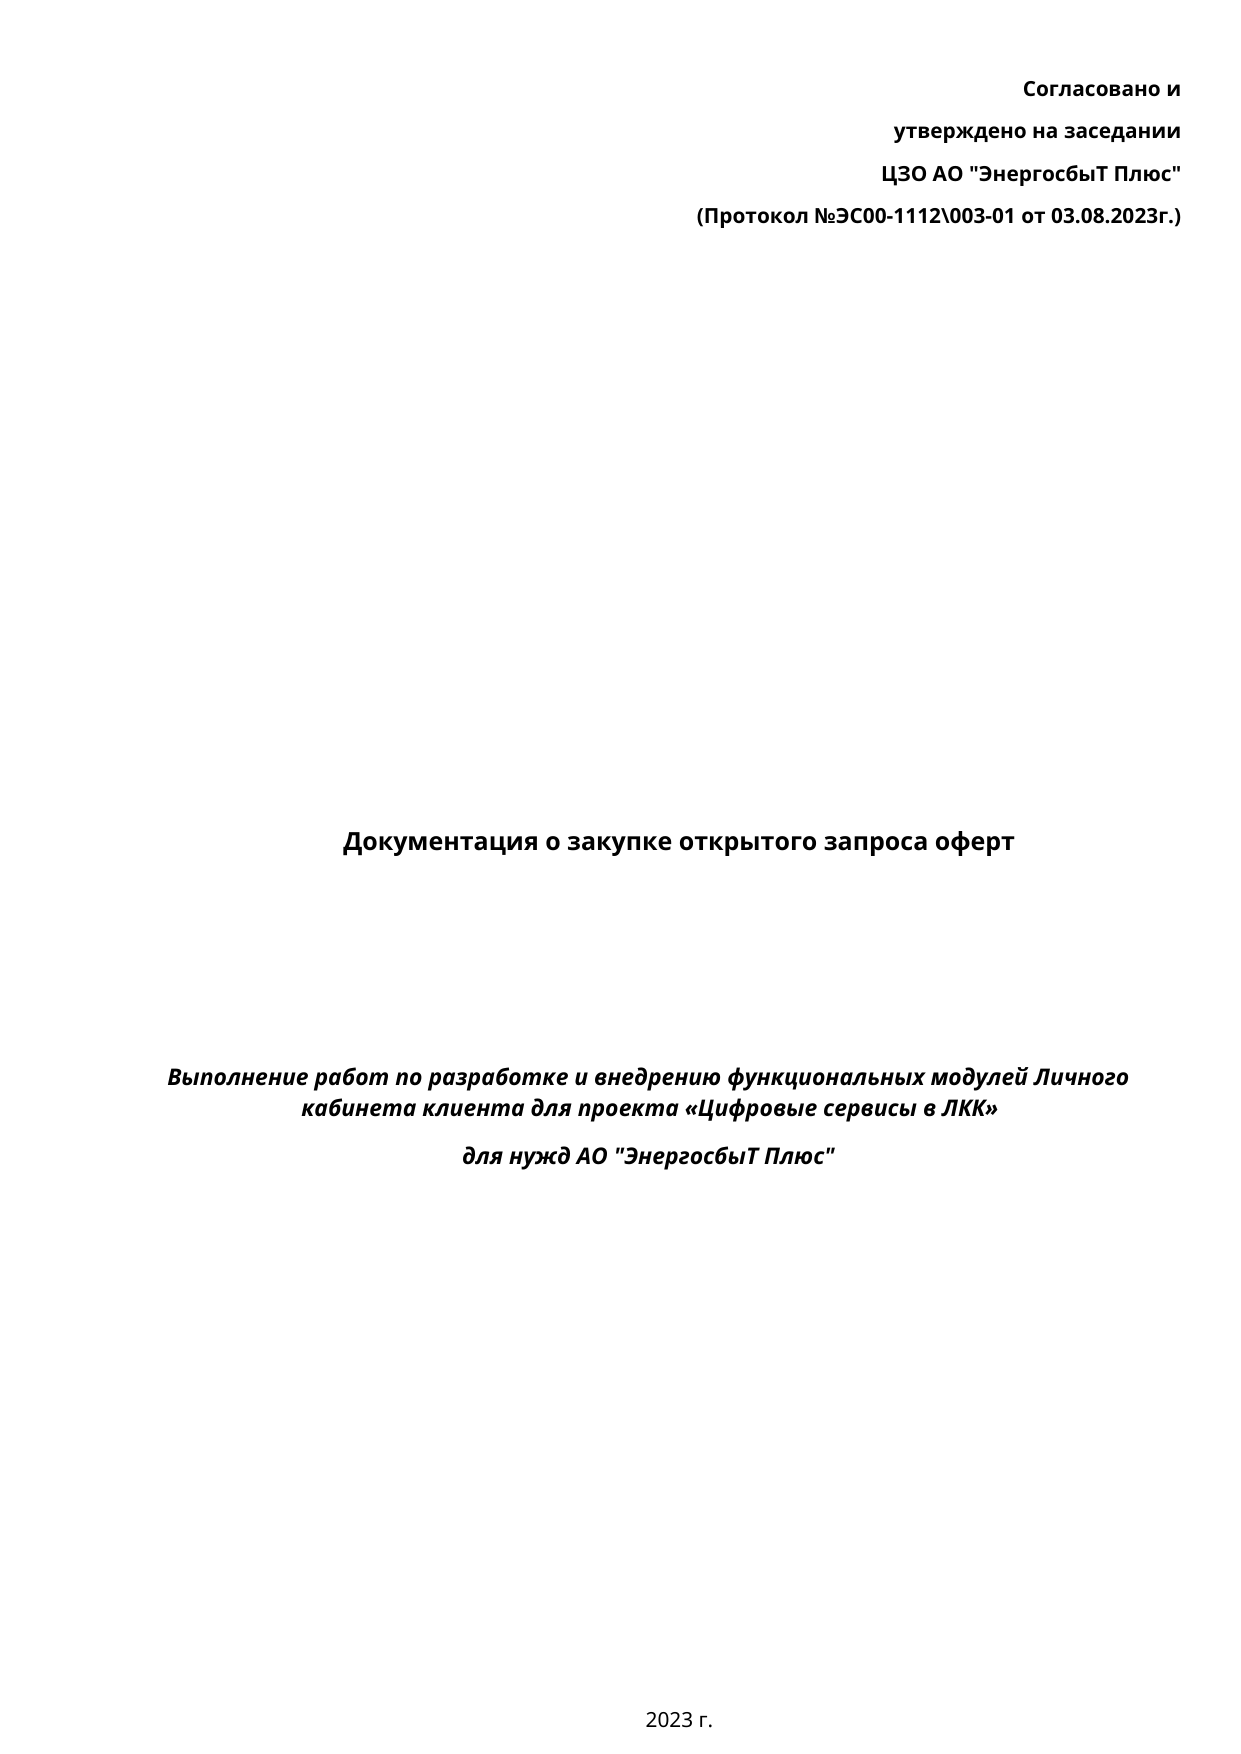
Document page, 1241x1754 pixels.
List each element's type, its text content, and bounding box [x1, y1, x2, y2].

text (Протокол №ЭС00-1112\003-01 от 03.08.2023г.) [474, 202, 1181, 230]
text для нужд АО "ЭнергосбыТ Плюс" [118, 1140, 1181, 1171]
text утверждено на заседании [474, 116, 1181, 145]
text Документация о закупке открытого запроса оферт [118, 823, 1181, 857]
text Согласовано и [474, 74, 1181, 102]
text 2023 г. [118, 1705, 1181, 1733]
text Выполнение работ по разработке и внедрению функциональных модулей Личного кабинета клиента для проекта «Цифровые сервисы в ЛКК» [118, 1061, 1181, 1123]
text ЦЗО АО "ЭнергосбыТ Плюс" [474, 159, 1181, 187]
